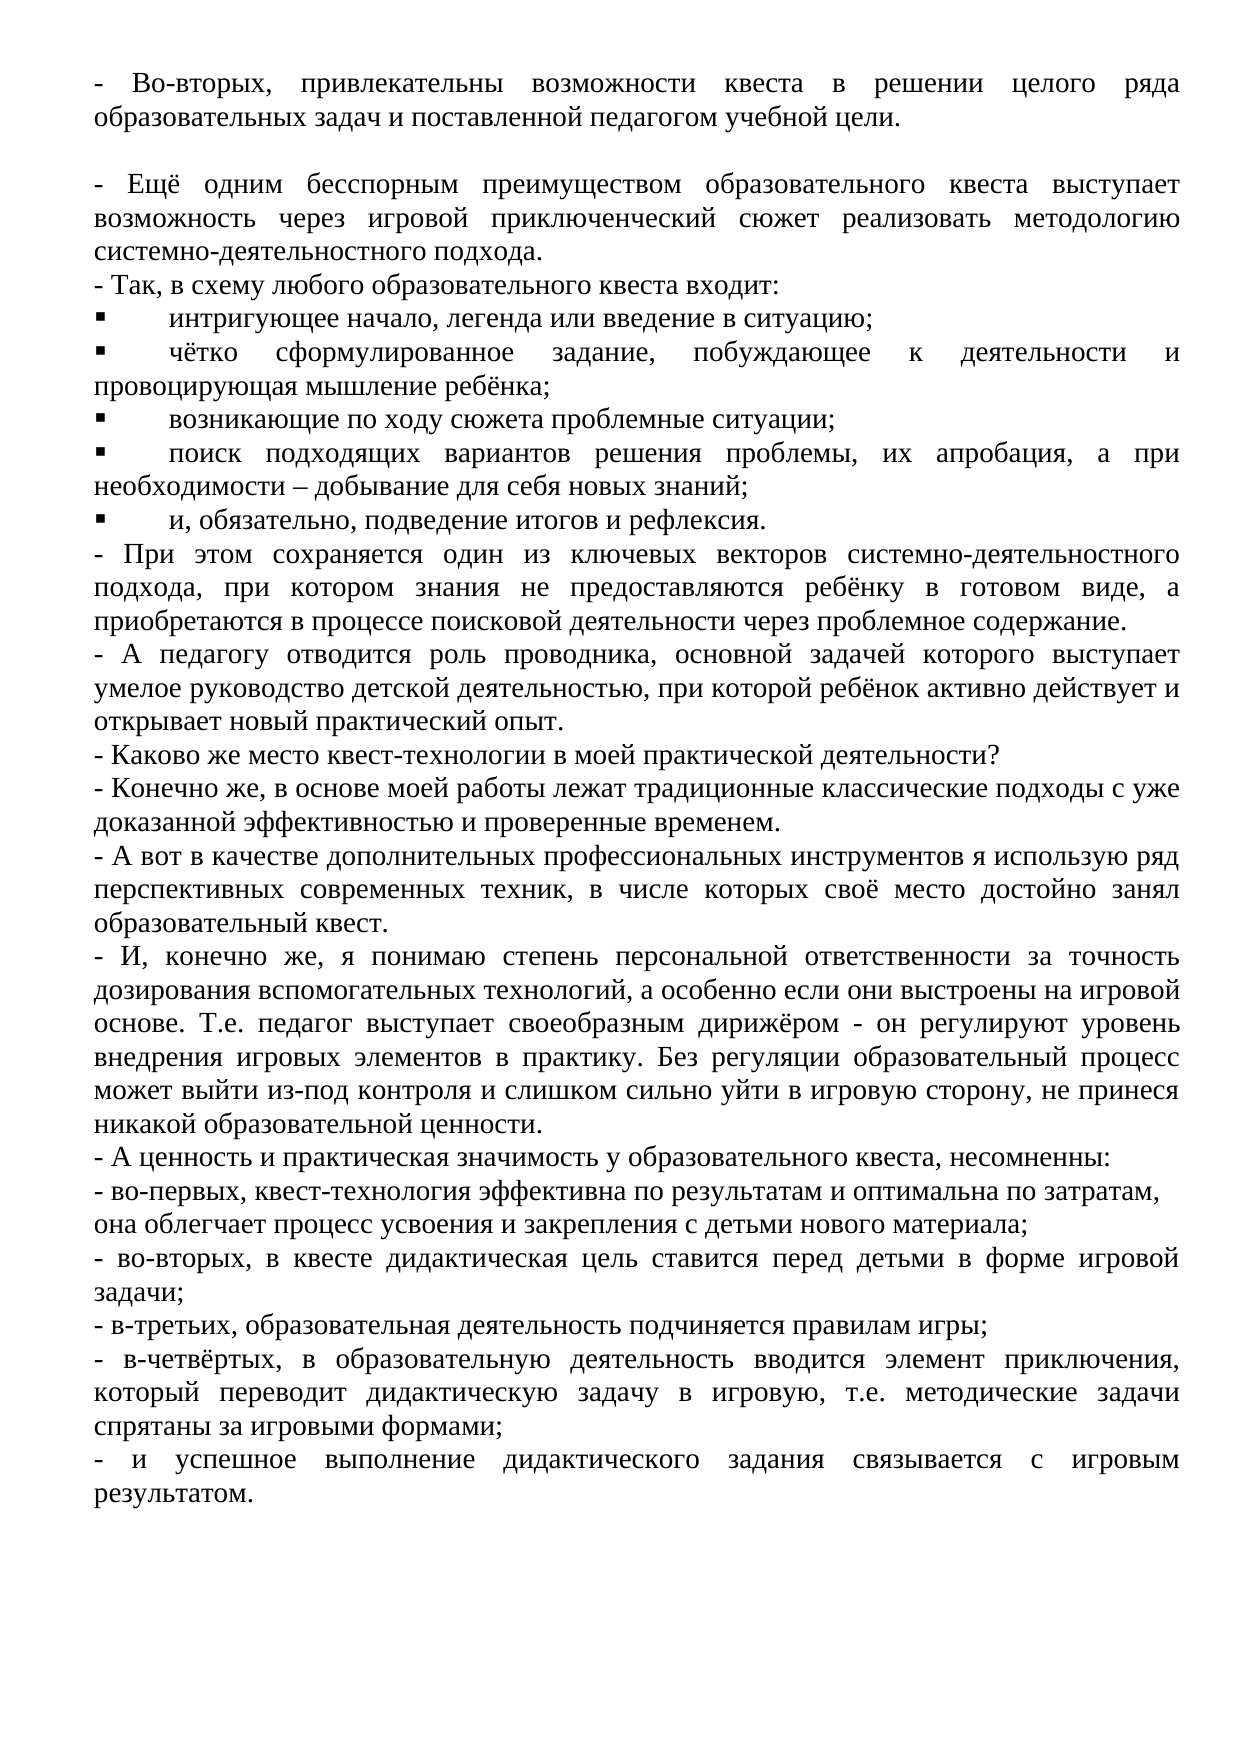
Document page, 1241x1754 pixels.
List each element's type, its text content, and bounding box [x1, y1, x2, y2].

text - во-вторых, в квесте дидактическая цель ставится перед детьми в форме игровой задачи; [94, 1240, 1181, 1307]
text - Во-вторых, привлекательны возможности квеста в решении целого ряда образовательных задач и поставленной педагогом учебной цели. [94, 66, 1181, 133]
list чётко сформулированное задание, побуждающее к деятельности и провоцирующая мышление ребёнка; [94, 334, 1181, 401]
text она облегчает процесс усвоения и закрепления с детьми нового материала; [94, 1207, 1181, 1240]
text - во-первых, квест-технология эффективна по результатам и оптимальна по затратам, [94, 1173, 1181, 1207]
list поиск подходящих вариантов решения проблемы, их апробация, а при необходимости – добывание для себя новых знаний; [94, 435, 1181, 502]
text - в-третьих, образовательная деятельность подчиняется правилам игры; [94, 1307, 1181, 1341]
text - А педагогу отводится роль проводника, основной задачей которого выступает умелое руководство детской деятельностью, при которой ребёнок активно действует и открывает новый практический опыт. [94, 636, 1181, 737]
text - А вот в качестве дополнительных профессиональных инструментов я использую ряд перспективных современных техник, в числе которых своё место достойно занял образовательный квест. [94, 838, 1181, 938]
text - и успешное выполнение дидактического задания связывается с игровым результатом. [94, 1441, 1181, 1508]
list и, обязательно, подведение итогов и рефлексия. [94, 502, 1181, 536]
text - Ещё одним бесспорным преимуществом образовательного квеста выступает возможность через игровой приключенческий сюжет реализовать методологию системно-деятельностного подхода. [94, 166, 1181, 267]
list интригующее начало, легенда или введение в ситуацию; [94, 300, 1181, 334]
list возникающие по ходу сюжета проблемные ситуации; [94, 401, 1181, 435]
text - Так, в схему любого образовательного квеста входит: [94, 267, 1181, 300]
text - Каково же место квест-технологии в моей практической деятельности? [94, 737, 1181, 771]
text - Конечно же, в основе моей работы лежат традиционные классические подходы с уже доказанной эффективностью и проверенные временем. [94, 771, 1181, 838]
text - При этом сохраняется один из ключевых векторов системно-деятельностного подхода, при котором знания не предоставляются ребёнку в готовом виде, а приобретаются в процессе поисковой деятельности через проблемное содержание. [94, 536, 1181, 636]
text - А ценность и практическая значимость у образовательного квеста, несомненны: [94, 1139, 1181, 1173]
text - в-четвёртых, в образовательную деятельность вводится элемент приключения, который переводит дидактическую задачу в игровую, т.е. методические задачи спрятаны за игровыми формами; [94, 1341, 1181, 1441]
text - И, конечно же, я понимаю степень персональной ответственности за точность дозирования вспомогательных технологий, а особенно если они выстроены на игровой основе. Т.е. педагог выступает своеобразным дирижёром - он регулируют уровень внедрения игровых элементов в практику. Без регуляции образовательный процесс может выйти из-под контроля и слишком сильно уйти в игровую сторону, не принеся никакой образовательной ценности. [94, 938, 1181, 1139]
